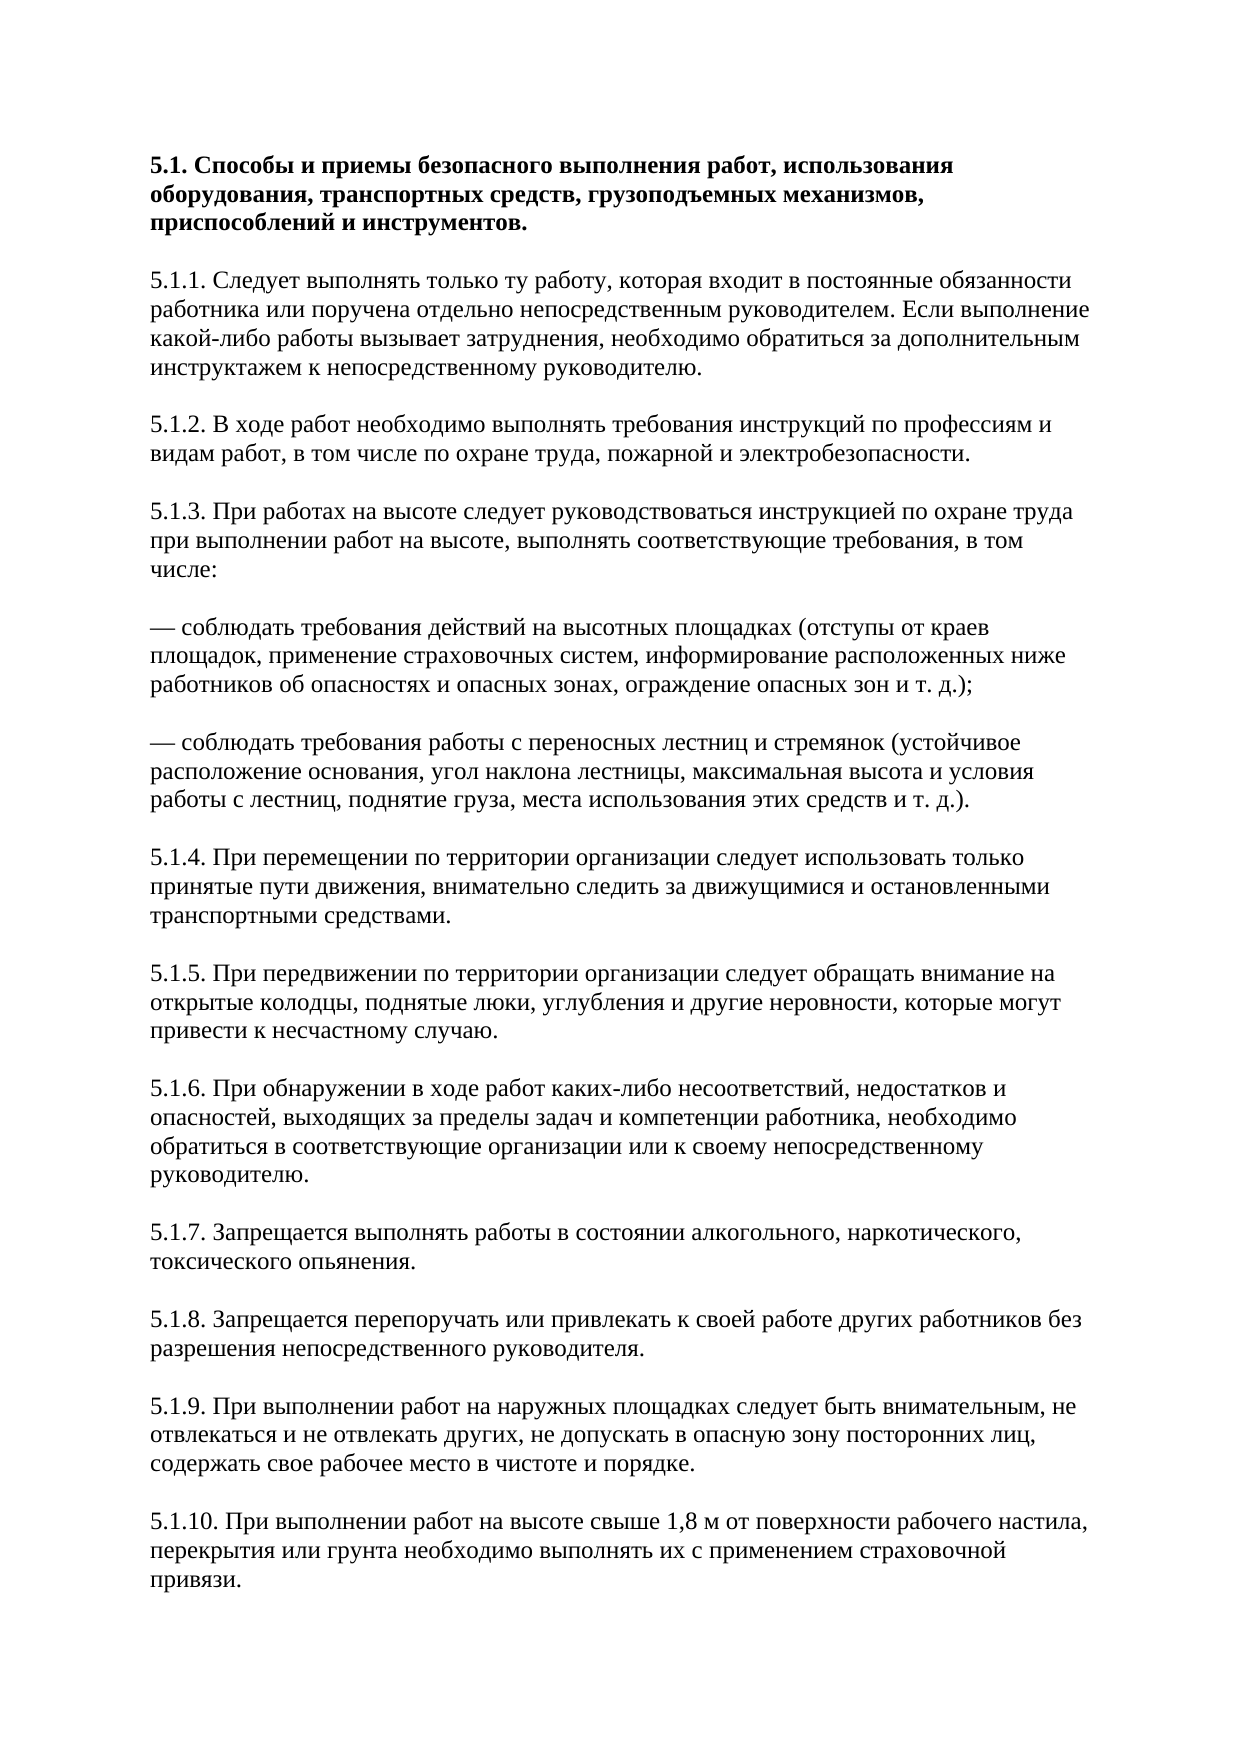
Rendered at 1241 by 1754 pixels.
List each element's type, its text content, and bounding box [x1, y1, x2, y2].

text 5.1.9. При выполнении работ на наружных площадках следует быть внимательным, не отвлекаться и не отвлекать других, не допускать в опасную зону посторонних лиц, содержать свое рабочее место в чистоте и порядке. [150, 1391, 1090, 1477]
text 5.1.8. Запрещается перепоручать или привлекать к своей работе других работников без разрешения непосредственного руководителя. [150, 1304, 1090, 1362]
text 5.1.10. При выполнении работ на высоте свыше 1,8 м от поверхности рабочего настила, перекрытия или грунта необходимо выполнять их с применением страховочной привязи. [150, 1506, 1090, 1592]
text 5.1.3. При работах на высоте следует руководствоваться инструкцией по охране труда при выполнении работ на высоте, выполнять соответствующие требования, в том числе: [150, 496, 1090, 582]
text — соблюдать требования работы с переносных лестниц и стремянок (устойчивое расположение основания, угол наклона лестницы, максимальная высота и условия работы с лестниц, поднятие груза, места использования этих средств и т. д.). [150, 727, 1090, 813]
text 5.1.5. При передвижении по территории организации следует обращать внимание на открытые колодцы, поднятые люки, углубления и другие неровности, которые могут привести к несчастному случаю. [150, 958, 1090, 1044]
text 5.1.7. Запрещается выполнять работы в состоянии алкогольного, наркотического, токсического опьянения. [150, 1217, 1090, 1275]
text 5.1.1. Следует выполнять только ту работу, которая входит в постоянные обязанности работника или поручена отдельно непосредственным руководителем. Если выполнение какой-либо работы вызывает затруднения, необходимо обратиться за дополнительным инструктажем к непосредственному руководителю. [150, 265, 1090, 380]
text 5.1.6. При обнаружении в ходе работ каких-либо несоответствий, недостатков и опасностей, выходящих за пределы задач и компетенции работника, необходимо обратиться в соответствующие организации или к своему непосредственному руководителю. [150, 1073, 1090, 1188]
text 5.1.2. В ходе работ необходимо выполнять требования инструкций по профессиям и видам работ, в том числе по охране труда, пожарной и электробезопасности. [150, 409, 1090, 467]
text — соблюдать требования действий на высотных площадках (отступы от краев площадок, применение страховочных систем, информирование расположенных ниже работников об опасностях и опасных зонах, ограждение опасных зон и т. д.); [150, 612, 1090, 698]
text 5.1.4. При перемещении по территории организации следует использовать только принятые пути движения, внимательно следить за движущимися и остановленными транспортными средствами. [150, 842, 1090, 929]
text 5.1. Способы и приемы безопасного выполнения работ, использования оборудования, транспортных средств, грузоподъемных механизмов, приспособлений и инструментов. [150, 150, 1090, 236]
